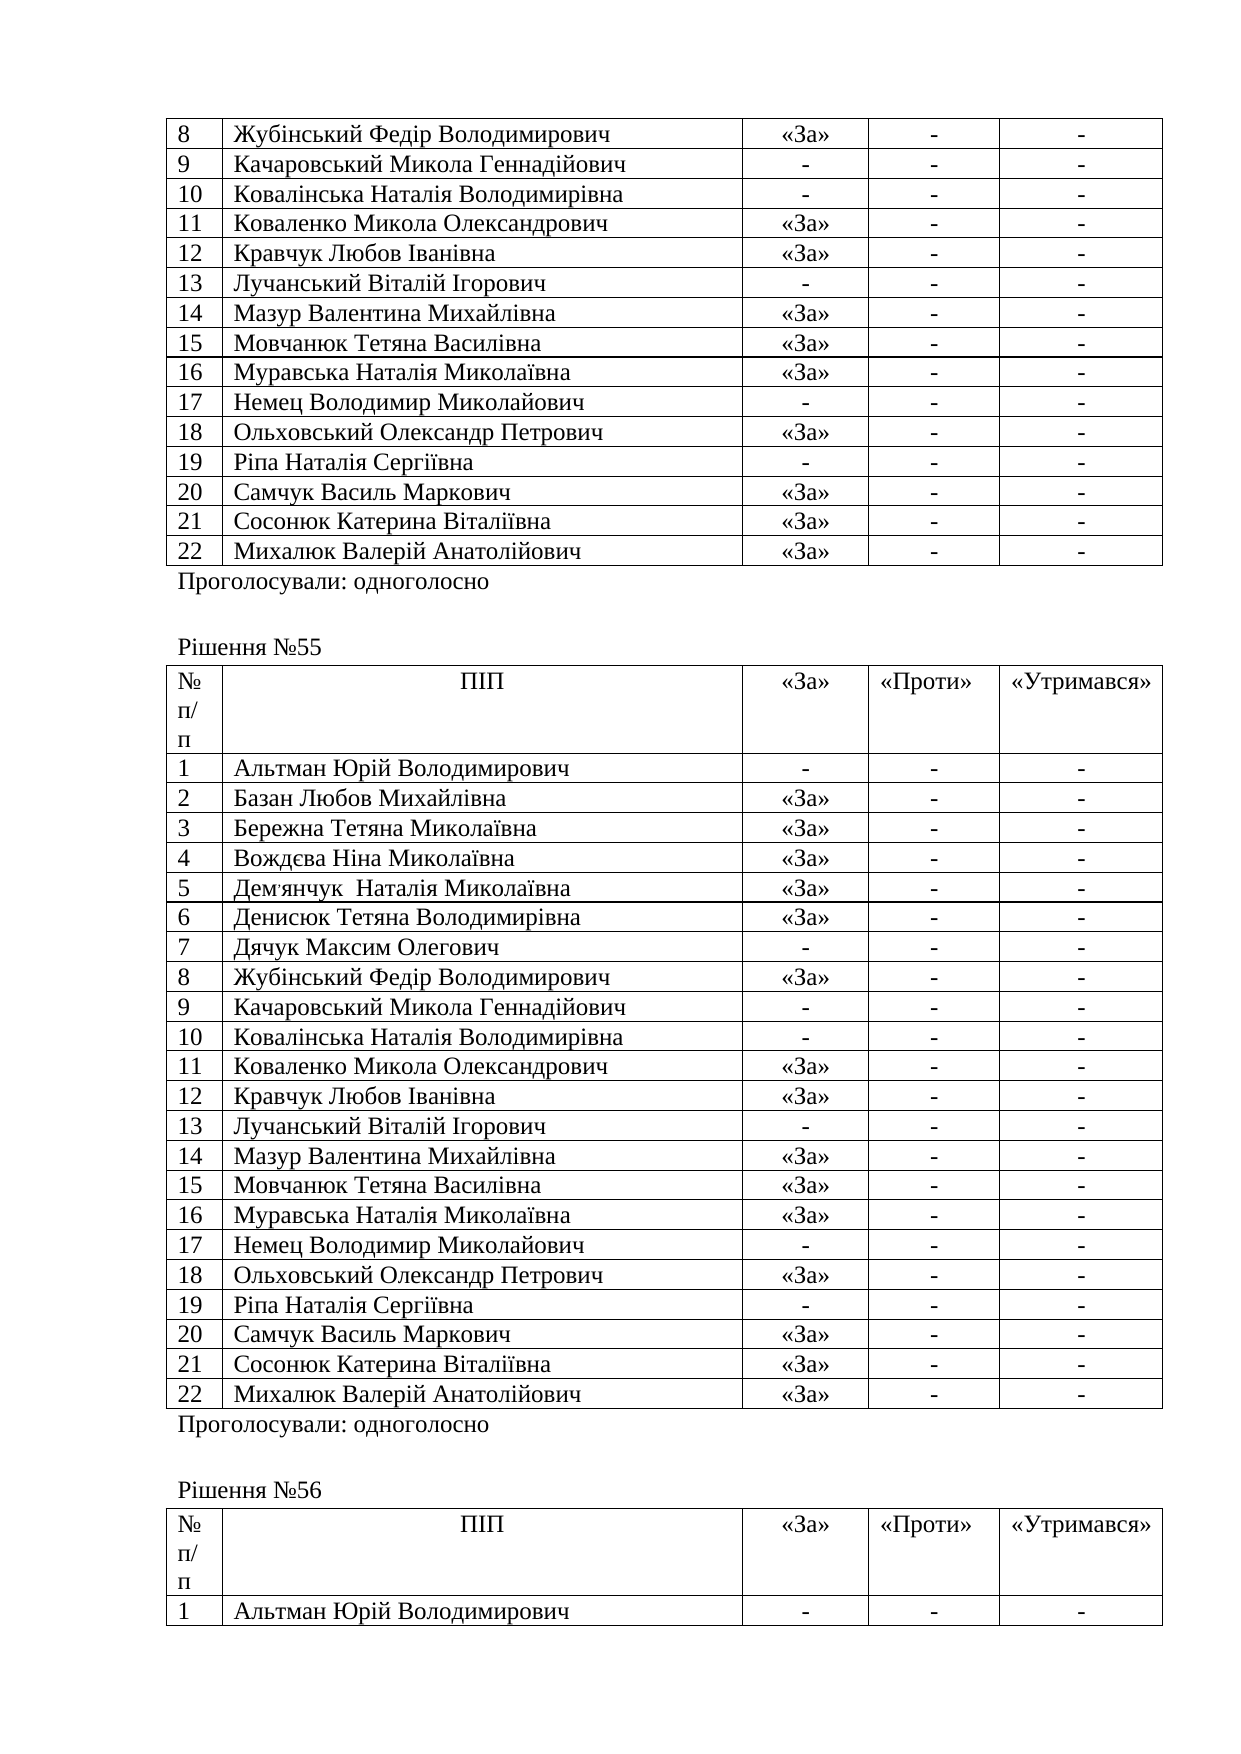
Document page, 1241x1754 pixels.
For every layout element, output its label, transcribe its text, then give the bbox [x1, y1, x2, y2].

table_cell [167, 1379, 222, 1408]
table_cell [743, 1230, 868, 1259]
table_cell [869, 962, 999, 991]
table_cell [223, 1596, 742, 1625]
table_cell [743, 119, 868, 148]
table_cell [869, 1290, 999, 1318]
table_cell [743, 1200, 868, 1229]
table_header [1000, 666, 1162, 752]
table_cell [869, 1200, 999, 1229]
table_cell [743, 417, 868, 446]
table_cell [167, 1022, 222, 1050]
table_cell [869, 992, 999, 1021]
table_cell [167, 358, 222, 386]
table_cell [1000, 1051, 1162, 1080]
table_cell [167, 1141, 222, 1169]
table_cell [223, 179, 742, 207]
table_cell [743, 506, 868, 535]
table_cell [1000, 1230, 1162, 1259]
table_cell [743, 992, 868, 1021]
text Рішення №55 [177, 632, 1152, 661]
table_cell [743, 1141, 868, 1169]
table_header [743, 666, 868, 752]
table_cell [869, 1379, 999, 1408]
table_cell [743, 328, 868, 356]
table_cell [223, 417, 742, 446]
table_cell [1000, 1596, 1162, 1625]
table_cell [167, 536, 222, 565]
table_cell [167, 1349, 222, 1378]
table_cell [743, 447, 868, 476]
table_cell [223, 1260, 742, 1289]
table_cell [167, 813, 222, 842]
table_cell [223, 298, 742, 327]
text Проголосували: одноголосно [177, 566, 1152, 595]
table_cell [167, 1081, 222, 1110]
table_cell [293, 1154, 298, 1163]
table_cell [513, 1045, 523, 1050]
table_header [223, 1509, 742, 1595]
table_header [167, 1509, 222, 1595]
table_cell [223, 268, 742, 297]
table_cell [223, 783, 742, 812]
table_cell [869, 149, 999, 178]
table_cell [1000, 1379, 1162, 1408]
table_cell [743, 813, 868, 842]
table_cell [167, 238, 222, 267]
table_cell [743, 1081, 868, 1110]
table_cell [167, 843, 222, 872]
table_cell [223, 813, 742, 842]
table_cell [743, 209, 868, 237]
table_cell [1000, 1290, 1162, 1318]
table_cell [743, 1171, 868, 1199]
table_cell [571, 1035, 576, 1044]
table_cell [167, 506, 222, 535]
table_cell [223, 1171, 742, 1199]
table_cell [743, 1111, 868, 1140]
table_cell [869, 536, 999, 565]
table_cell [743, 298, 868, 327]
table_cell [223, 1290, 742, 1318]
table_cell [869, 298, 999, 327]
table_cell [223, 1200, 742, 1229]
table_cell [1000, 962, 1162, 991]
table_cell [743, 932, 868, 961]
text Проголосували: одноголосно [177, 1409, 1152, 1438]
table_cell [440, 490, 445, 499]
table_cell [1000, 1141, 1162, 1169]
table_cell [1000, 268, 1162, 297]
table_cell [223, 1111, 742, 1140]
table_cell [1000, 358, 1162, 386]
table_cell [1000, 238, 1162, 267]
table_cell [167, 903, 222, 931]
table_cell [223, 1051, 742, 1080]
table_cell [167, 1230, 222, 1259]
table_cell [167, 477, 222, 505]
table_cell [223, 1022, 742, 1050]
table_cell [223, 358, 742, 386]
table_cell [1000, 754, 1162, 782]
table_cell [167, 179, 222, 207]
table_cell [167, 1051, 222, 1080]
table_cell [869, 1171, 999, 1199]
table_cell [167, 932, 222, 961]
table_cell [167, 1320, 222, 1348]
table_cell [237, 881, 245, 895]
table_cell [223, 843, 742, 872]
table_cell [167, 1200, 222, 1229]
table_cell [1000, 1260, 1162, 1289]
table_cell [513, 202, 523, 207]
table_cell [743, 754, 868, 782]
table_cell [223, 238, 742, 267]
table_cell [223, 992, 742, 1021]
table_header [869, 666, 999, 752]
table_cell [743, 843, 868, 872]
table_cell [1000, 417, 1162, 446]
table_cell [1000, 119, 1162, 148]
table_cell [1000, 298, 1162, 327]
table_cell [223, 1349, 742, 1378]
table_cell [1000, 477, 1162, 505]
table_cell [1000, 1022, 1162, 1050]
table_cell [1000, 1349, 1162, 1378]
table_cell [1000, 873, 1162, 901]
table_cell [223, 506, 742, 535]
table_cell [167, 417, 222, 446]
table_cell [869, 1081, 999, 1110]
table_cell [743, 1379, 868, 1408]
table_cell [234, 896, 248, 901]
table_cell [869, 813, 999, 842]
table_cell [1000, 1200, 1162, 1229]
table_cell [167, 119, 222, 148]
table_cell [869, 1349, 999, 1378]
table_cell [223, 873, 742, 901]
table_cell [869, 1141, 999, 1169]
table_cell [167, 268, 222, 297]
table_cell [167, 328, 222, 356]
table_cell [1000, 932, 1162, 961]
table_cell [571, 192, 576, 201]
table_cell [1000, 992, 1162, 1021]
text Рішення №56 [177, 1475, 1152, 1504]
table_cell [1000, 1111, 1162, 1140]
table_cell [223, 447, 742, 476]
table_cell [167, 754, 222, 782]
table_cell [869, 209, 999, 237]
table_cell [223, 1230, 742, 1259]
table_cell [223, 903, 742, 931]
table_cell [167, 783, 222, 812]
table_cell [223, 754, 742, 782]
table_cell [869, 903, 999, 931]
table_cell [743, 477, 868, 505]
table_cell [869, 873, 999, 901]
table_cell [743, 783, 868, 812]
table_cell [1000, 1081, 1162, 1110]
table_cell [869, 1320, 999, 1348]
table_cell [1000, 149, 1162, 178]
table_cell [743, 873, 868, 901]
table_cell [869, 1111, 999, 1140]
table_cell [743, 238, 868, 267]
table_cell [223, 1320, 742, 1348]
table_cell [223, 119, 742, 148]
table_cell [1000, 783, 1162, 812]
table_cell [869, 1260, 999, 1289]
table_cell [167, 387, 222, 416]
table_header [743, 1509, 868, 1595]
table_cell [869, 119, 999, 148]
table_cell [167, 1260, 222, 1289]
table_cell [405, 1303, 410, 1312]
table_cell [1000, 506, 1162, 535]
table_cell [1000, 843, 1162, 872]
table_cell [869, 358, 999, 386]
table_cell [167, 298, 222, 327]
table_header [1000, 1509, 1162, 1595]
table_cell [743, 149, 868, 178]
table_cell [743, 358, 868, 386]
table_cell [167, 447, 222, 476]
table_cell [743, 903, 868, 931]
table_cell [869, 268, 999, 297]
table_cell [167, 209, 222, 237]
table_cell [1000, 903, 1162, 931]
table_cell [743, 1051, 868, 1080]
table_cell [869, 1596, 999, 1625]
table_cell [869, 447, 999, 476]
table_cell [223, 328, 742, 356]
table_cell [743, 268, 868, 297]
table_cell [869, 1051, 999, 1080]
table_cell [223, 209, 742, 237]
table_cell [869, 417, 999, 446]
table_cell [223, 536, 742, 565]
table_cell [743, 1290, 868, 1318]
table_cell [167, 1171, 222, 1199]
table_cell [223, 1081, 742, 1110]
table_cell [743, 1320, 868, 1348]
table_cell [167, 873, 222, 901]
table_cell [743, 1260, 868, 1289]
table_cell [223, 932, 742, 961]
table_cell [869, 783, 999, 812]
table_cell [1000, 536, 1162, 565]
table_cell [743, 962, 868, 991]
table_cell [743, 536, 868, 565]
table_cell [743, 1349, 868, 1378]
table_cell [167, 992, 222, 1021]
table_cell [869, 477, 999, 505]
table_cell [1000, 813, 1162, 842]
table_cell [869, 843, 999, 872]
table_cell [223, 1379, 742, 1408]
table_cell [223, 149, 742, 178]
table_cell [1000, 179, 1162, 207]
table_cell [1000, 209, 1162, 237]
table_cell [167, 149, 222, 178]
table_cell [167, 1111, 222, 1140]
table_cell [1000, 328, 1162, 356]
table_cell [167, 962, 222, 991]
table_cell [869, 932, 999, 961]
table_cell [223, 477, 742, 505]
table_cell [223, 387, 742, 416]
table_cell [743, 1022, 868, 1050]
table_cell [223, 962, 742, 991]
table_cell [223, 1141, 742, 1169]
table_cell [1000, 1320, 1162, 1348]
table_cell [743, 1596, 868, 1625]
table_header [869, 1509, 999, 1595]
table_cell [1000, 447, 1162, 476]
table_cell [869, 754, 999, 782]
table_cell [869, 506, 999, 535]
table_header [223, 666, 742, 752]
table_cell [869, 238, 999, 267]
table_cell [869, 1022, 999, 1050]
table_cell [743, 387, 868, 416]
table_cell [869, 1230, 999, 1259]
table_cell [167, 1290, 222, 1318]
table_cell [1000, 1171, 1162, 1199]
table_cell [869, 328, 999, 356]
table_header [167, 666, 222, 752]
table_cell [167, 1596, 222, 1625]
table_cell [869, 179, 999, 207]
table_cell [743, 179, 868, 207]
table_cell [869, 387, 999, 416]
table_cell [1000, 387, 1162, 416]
